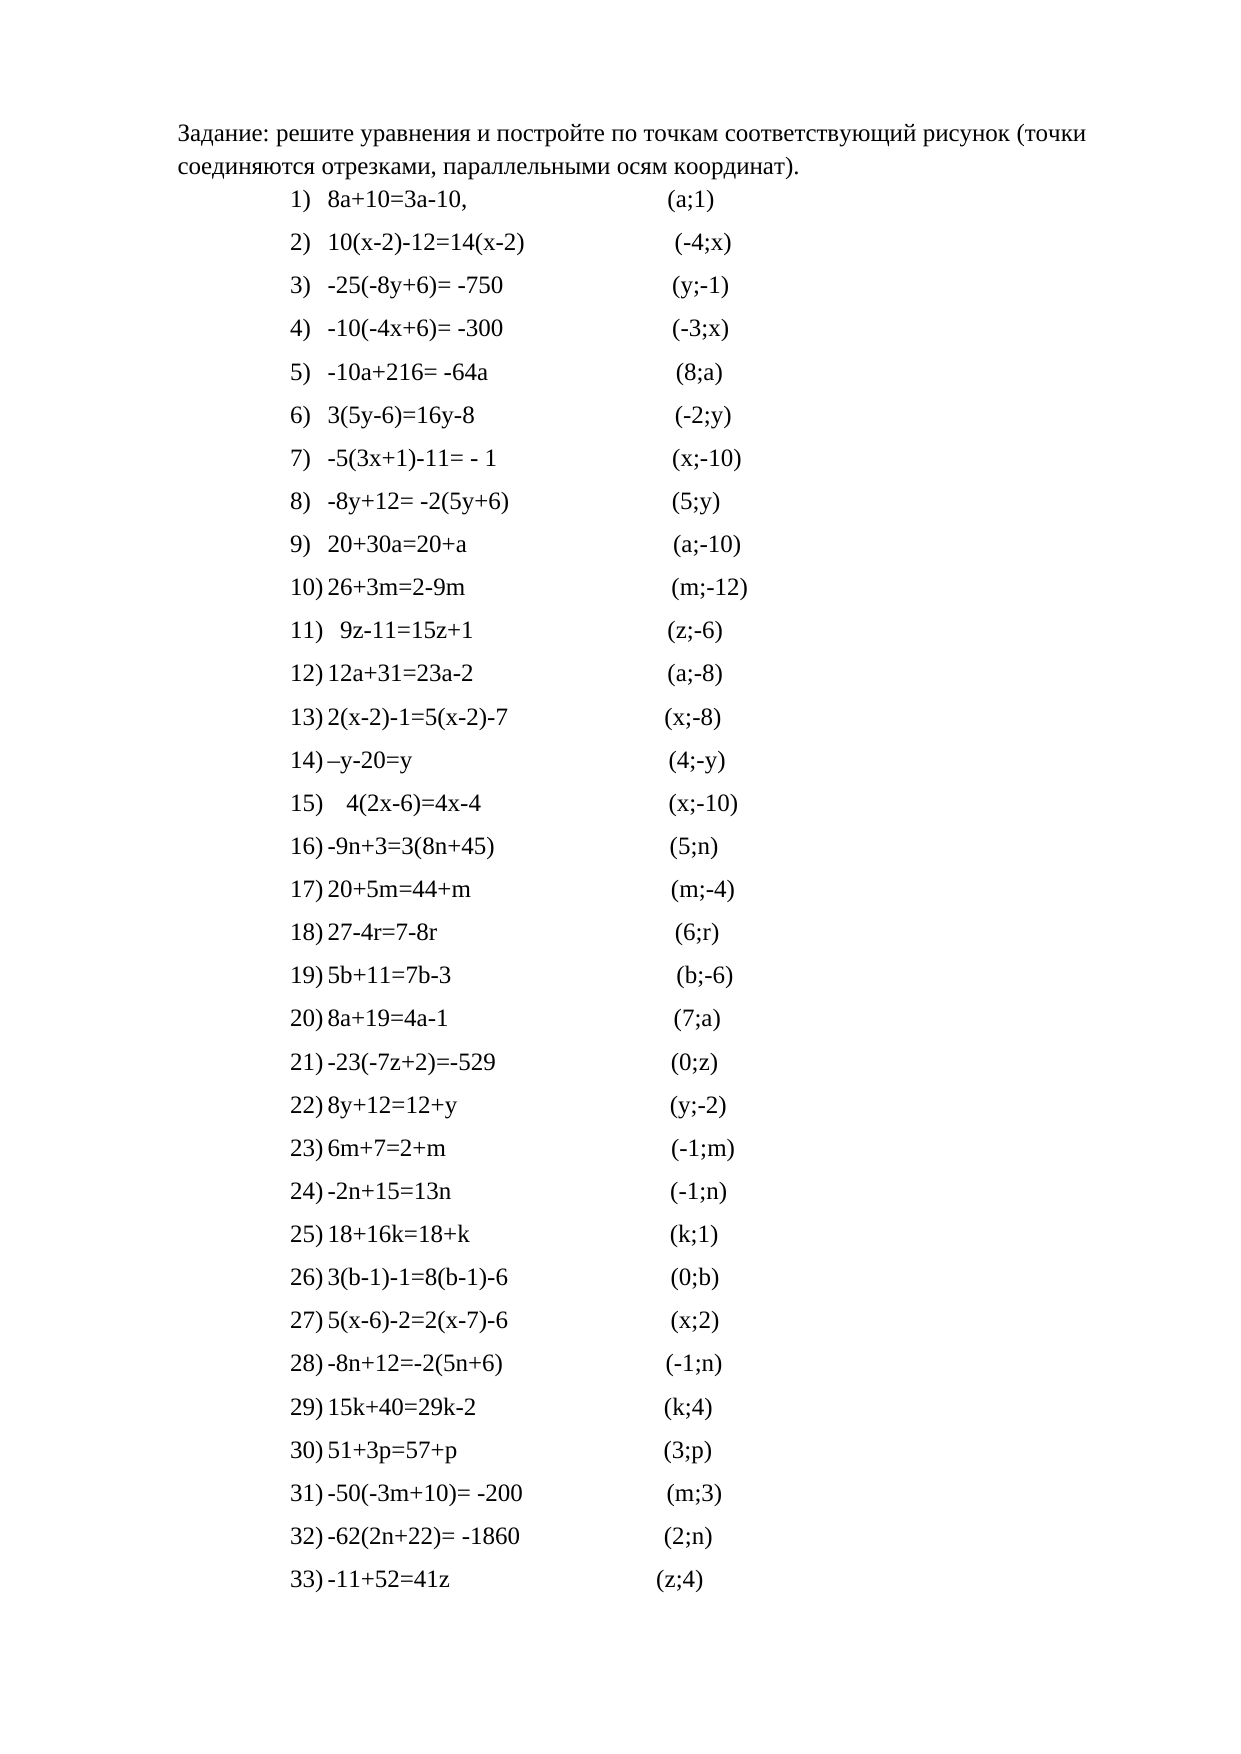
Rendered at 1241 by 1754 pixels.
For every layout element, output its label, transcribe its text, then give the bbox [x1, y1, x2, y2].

list 27-4r=7-8r (6;r) [290, 917, 1152, 946]
list -23(-7z+2)=-529 (0;z) [290, 1047, 1152, 1075]
list 26+3m=2-9m (m;-12) [290, 572, 1152, 601]
list -10(-4х+6)= -300 (-3;х) [290, 313, 1152, 342]
list 12a+31=23a-2 (a;-8) [290, 658, 1152, 687]
list -25(-8у+6)= -750 (у;-1) [290, 270, 1152, 299]
list -11+52=41z (z;4) [290, 1564, 1152, 1593]
list 9z-11=15z+1 (z;-6) [290, 615, 1152, 644]
list -8n+12=-2(5n+6) (-1;n) [290, 1348, 1152, 1377]
list -8у+12= -2(5у+6) (5;у) [290, 486, 1152, 515]
list 3(5у-6)=16у-8 (-2;у) [290, 400, 1152, 428]
list 2(x-2)-1=5(x-2)-7 (x;-8) [290, 702, 1152, 730]
list 15k+40=29k-2 (k;4) [290, 1392, 1152, 1420]
list 20+5m=44+m (m;-4) [290, 874, 1152, 903]
list 5(x-6)-2=2(x-7)-6 (x;2) [290, 1305, 1152, 1334]
list -9n+3=3(8n+45) (5;n) [290, 831, 1152, 860]
list –y-20=y (4;-y) [290, 745, 1152, 773]
list 4(2x-6)=4x-4 (x;-10) [290, 788, 1152, 817]
list 10(х-2)-12=14(х-2) (-4;х) [290, 227, 1152, 256]
list -5(3х+1)-11= - 1 (х;-10) [290, 443, 1152, 472]
list -62(2n+22)= -1860 (2;n) [290, 1521, 1152, 1550]
list 6m+7=2+m (-1;m) [290, 1133, 1152, 1162]
list 8а+10=3а-10, (а;1) [290, 184, 1152, 213]
list 8y+12=12+y (y;-2) [290, 1090, 1152, 1118]
list 51+3p=57+p (3;p) [290, 1435, 1152, 1463]
list 20+30а=20+а (а;-10) [290, 529, 1152, 558]
list 8a+19=4a-1 (7;a) [290, 1003, 1152, 1032]
text Задание: решите уравнения и постройте по точкам соответствующий рисунок (точки соединяются отрезками, параллельными осям координат). [177, 118, 1152, 180]
list 5b+11=7b-3 (b;-6) [290, 960, 1152, 989]
list 18+16k=18+k (k;1) [290, 1219, 1152, 1248]
list 3(b-1)-1=8(b-1)-6 (0;b) [290, 1262, 1152, 1291]
list -50(-3m+10)= -200 (m;3) [290, 1478, 1152, 1507]
list -10а+216= -64а (8;а) [290, 357, 1152, 385]
list -2n+15=13n (-1;n) [290, 1176, 1152, 1205]
